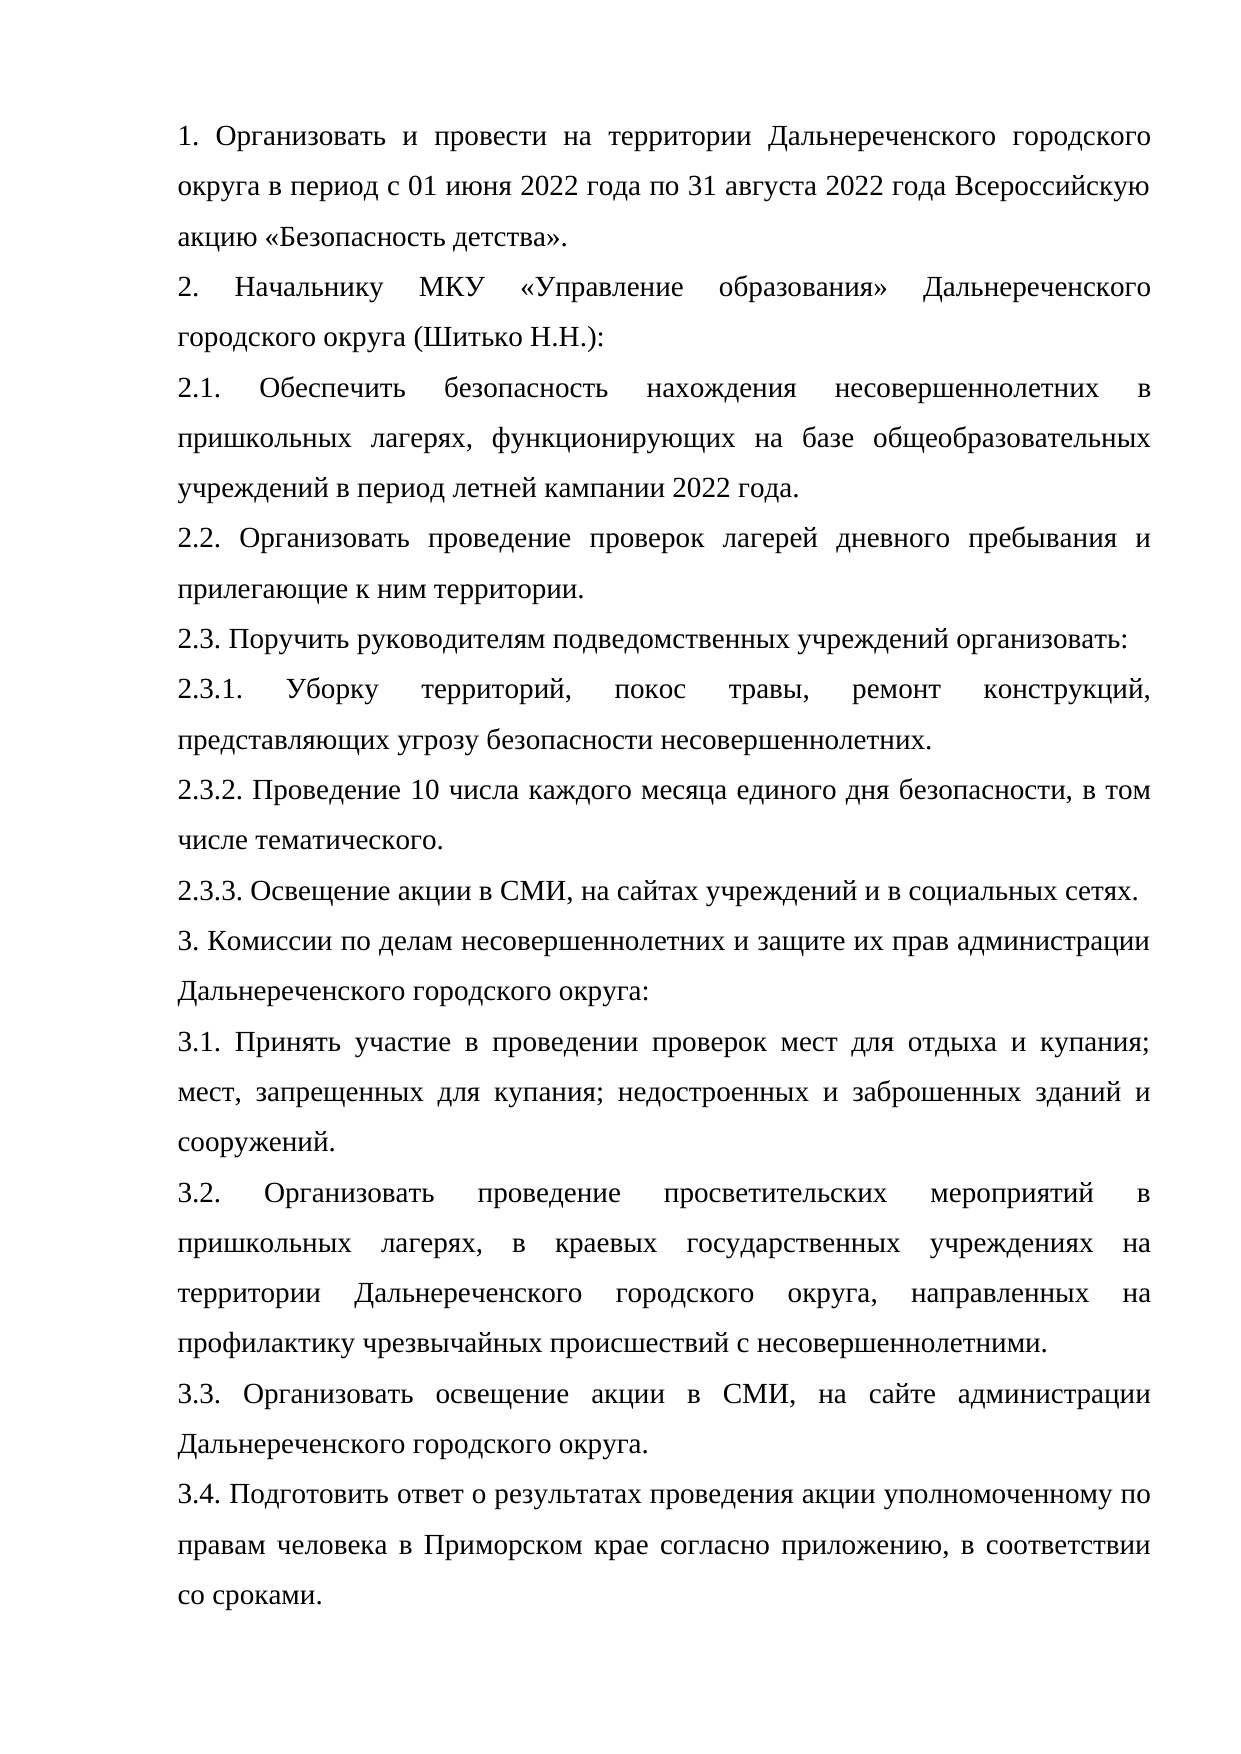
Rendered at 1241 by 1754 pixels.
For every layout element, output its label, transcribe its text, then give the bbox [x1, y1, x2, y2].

text 3.4. Подготовить ответ о результатах проведения акции уполномоченному по правам человека в Приморском крае согласно приложению, в соответствии со сроками. [177, 1477, 1152, 1611]
text 2.2. Организовать проведение проверок лагерей дневного пребывания и прилегающие к ним территории. [177, 521, 1152, 604]
text 3.3. Организовать освещение акции в СМИ, на сайте администрации Дальнереченского городского округа. [177, 1376, 1152, 1460]
text 2.3.3. Освещение акции в СМИ, на сайтах учреждений и в социальных сетях. [177, 873, 1152, 906]
text 1. Организовать и провести на территории Дальнереченского городского округа в период с 01 июня 2022 года по 31 августа 2022 года Всероссийскую акцию «Безопасность детства». [177, 118, 1152, 252]
text 2.3.2. Проведение 10 числа каждого месяца единого дня безопасности, в том числе тематического. [177, 772, 1152, 856]
text 3.2. Организовать проведение просветительских мероприятий в пришкольных лагерях, в краевых государственных учреждениях на территории Дальнереченского городского округа, направленных на профилактику чрезвычайных происшествий с несовершеннолетними. [177, 1175, 1152, 1359]
text 2.1. Обеспечить безопасность нахождения несовершеннолетних в пришкольных лагерях, функционирующих на базе общеобразовательных учреждений в период летней кампании 2022 года. [177, 370, 1152, 504]
text 2.3. Поручить руководителям подведомственных учреждений организовать: [177, 621, 1152, 655]
text 3. Комиссии по делам несовершеннолетних и защите их прав администрации Дальнереченского городского округа: [177, 923, 1152, 1007]
text 2.3.1. Уборку территорий, покос травы, ремонт конструкций, представляющих угрозу безопасности несовершеннолетних. [177, 672, 1152, 755]
text 2. Начальнику МКУ «Управление образования» Дальнереченского городского округа (Шитько Н.Н.): [177, 269, 1152, 353]
text 3.1. Принять участие в проведении проверок мест для отдыха и купания; мест, запрещенных для купания; недостроенных и заброшенных зданий и сооружений. [177, 1024, 1152, 1158]
